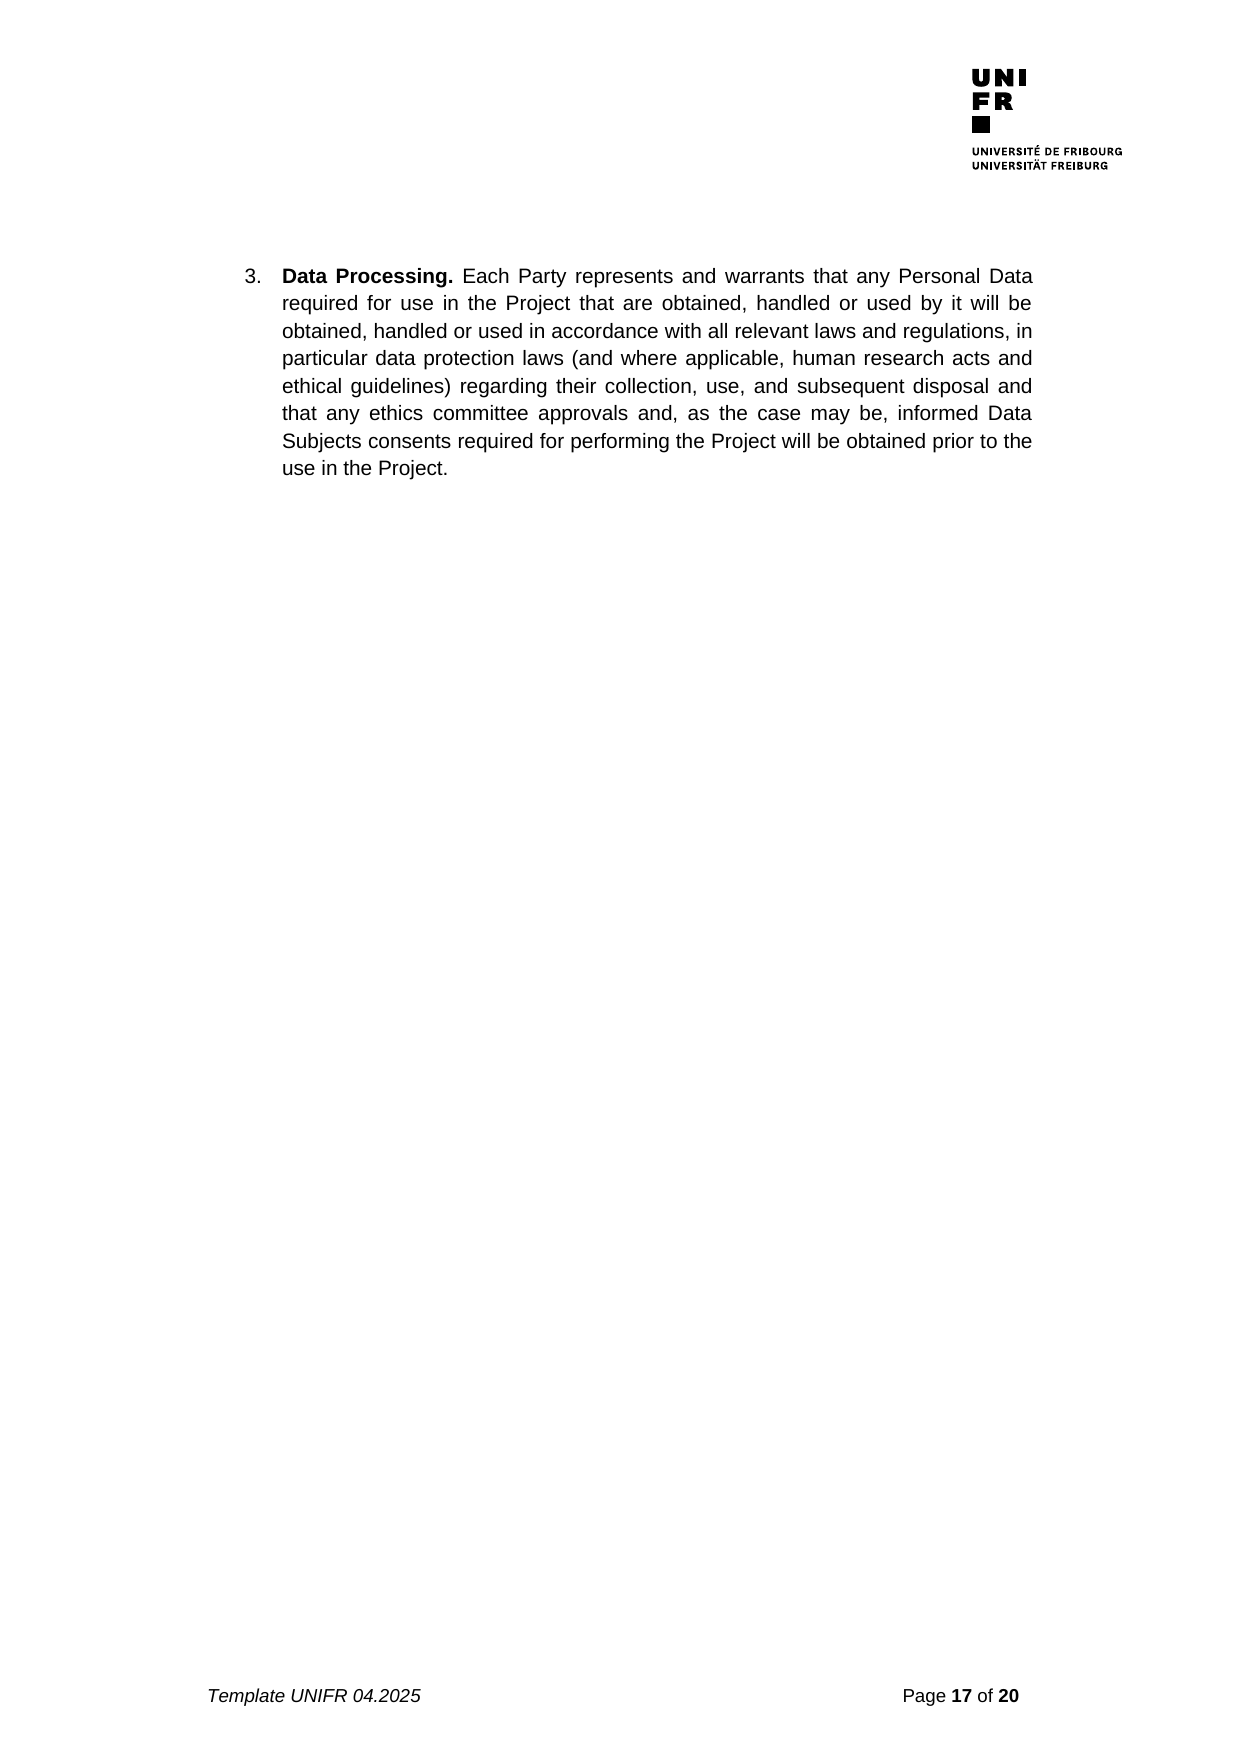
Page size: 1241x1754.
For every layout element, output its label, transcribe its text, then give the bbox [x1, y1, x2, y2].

list Data Processing. Each Party represents and warrants that any Personal Data required for use in the Project that are obtained, handled or used by it will be obtained, handled or used in accordance with all relevant laws and regulations, in particular data protection laws (and where applicable, human research acts and ethical guidelines) regarding their collection, use, and subsequent disposal and that any ethics committee approvals and, as the case may be, informed Data Subjects consents required for performing the Project will be obtained prior to the use in the Project. [244, 264, 1033, 480]
